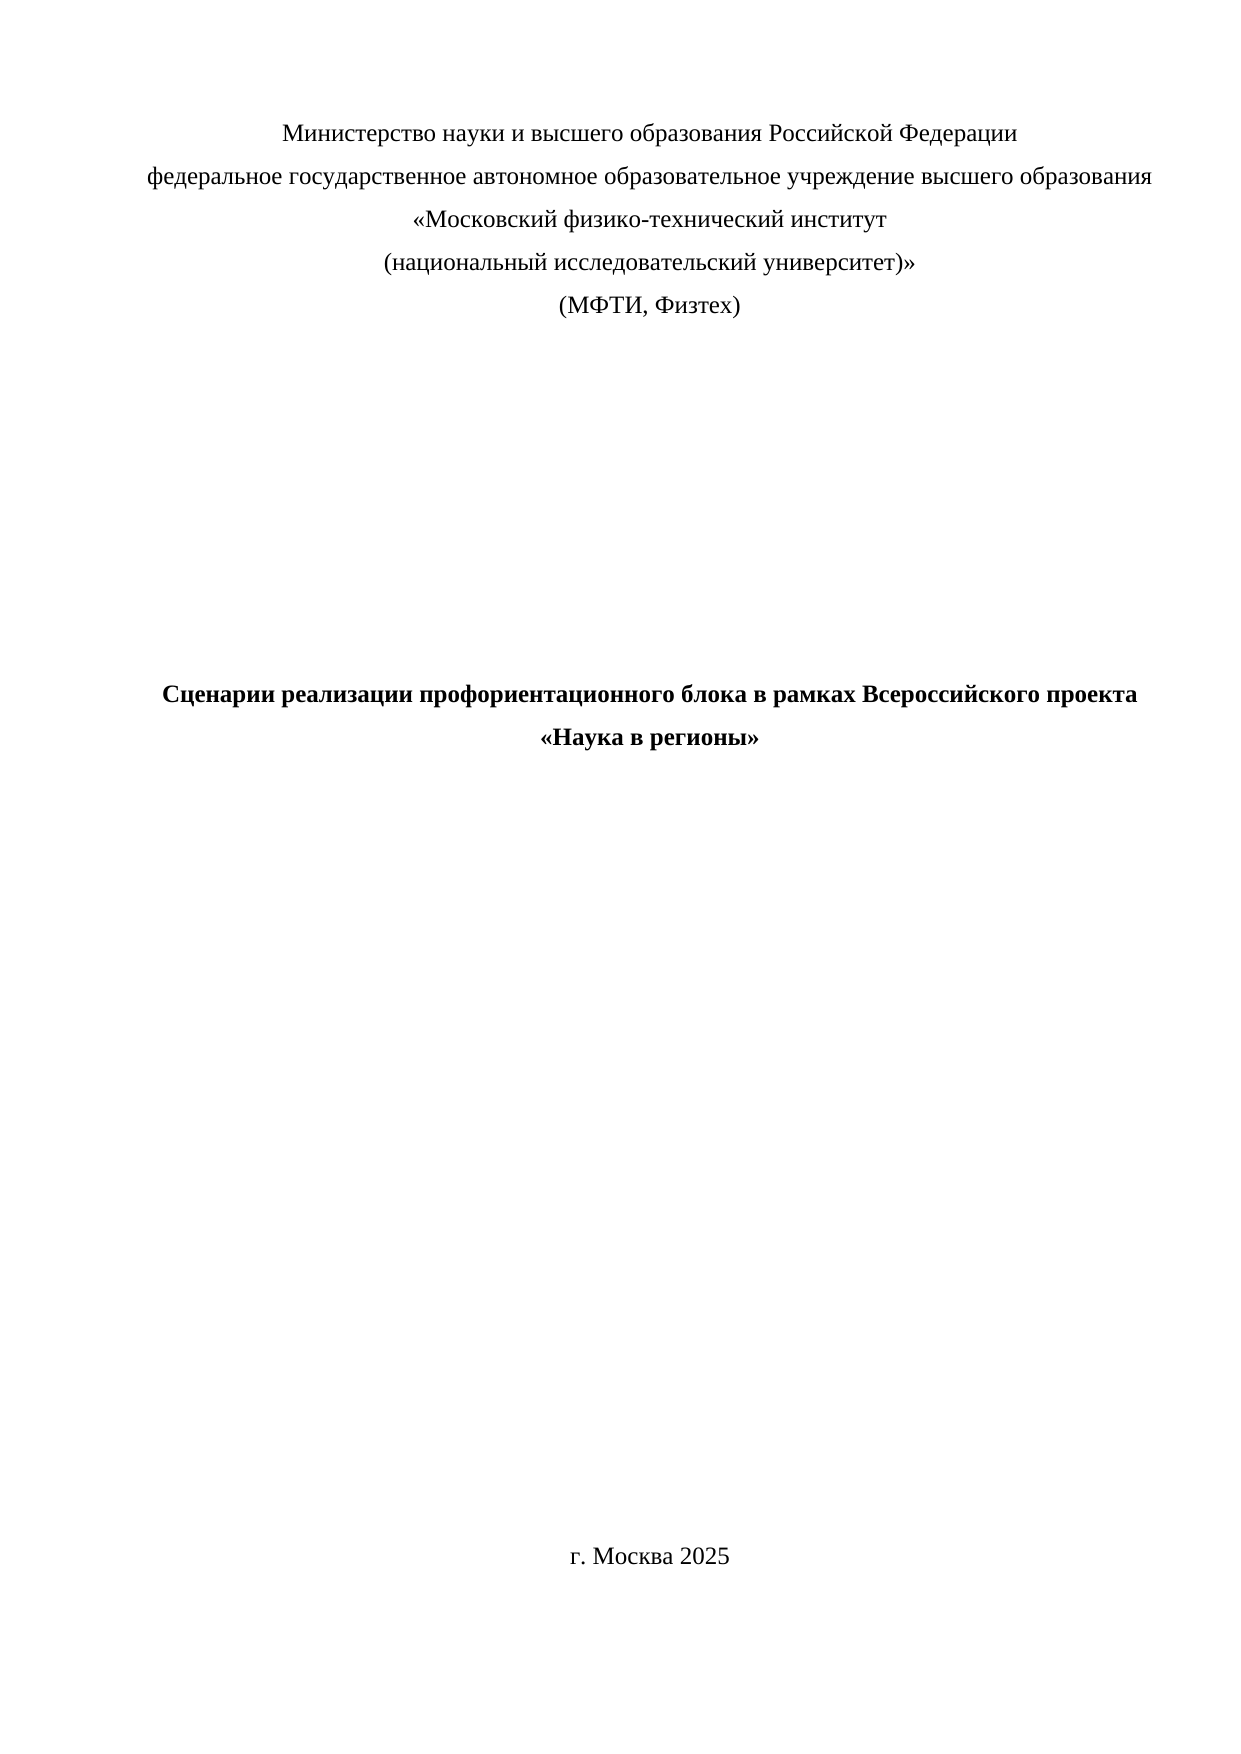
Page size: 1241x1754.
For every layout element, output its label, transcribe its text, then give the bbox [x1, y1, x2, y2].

text «Московский физико-технический институт [118, 204, 1181, 233]
text Сценарии реализации профориентационного блока в рамках Всероссийского проекта «Наука в регионы» [118, 679, 1181, 751]
text г. Москва 2025 [118, 1541, 1181, 1570]
text Министерство науки и высшего образования Российской Федерации [118, 118, 1181, 147]
text федеральное государственное автономное образовательное учреждение высшего образования [118, 161, 1181, 190]
text (национальный исследовательский университет)» [118, 247, 1181, 276]
text (МФТИ, Физтех) [118, 291, 1181, 319]
